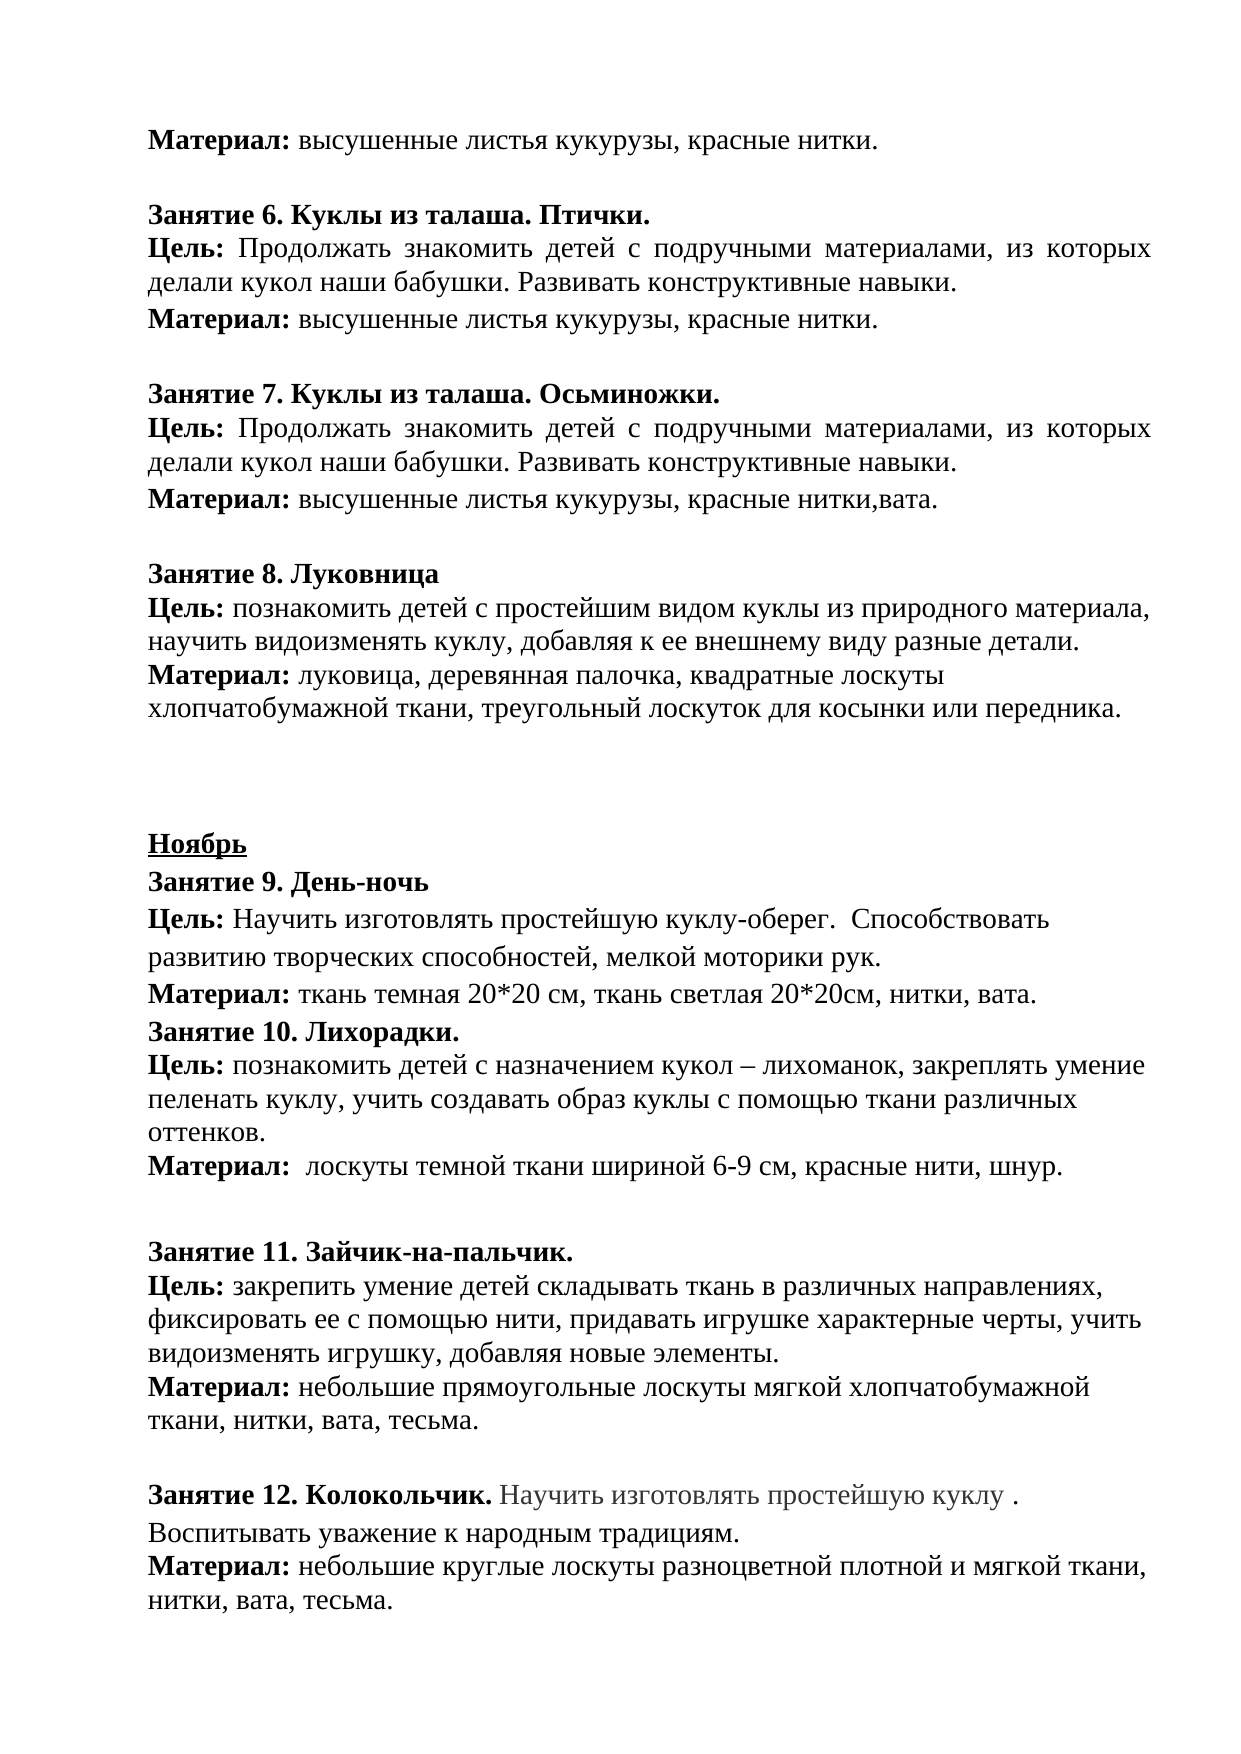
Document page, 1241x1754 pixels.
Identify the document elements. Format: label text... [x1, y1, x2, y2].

text Материал: небольшие прямоугольные лоскуты мягкой хлопчатобумажной ткани, нитки, вата, тесьма. [148, 1369, 1152, 1436]
text Занятие 9. День-ночь [148, 860, 1152, 897]
text Ноябрь [148, 822, 1152, 860]
text Цель: познакомить детей с назначением кукол – лихоманок, закреплять умение пеленать куклу, учить создавать образ куклы с помощью ткани различных оттенков. [148, 1047, 1152, 1148]
text Материал: лоскуты темной ткани шириной 6-9 см, красные нити, шнур. [148, 1148, 1152, 1181]
text Цель: закрепить умение детей складывать ткань в различных направлениях, фиксировать ее с помощью нити, придавать игрушке характерные черты, учить видоизменять игрушку, добавляя новые элементы. [148, 1268, 1152, 1369]
text Занятие 10. Лихорадки. [148, 1010, 1152, 1047]
text Материал: луковица, деревянная палочка, квадратные лоскуты хлопчатобумажной ткани, треугольный лоскуток для косынки или передника. [148, 657, 1152, 724]
text Материал: небольшие круглые лоскуты разноцветной плотной и мягкой ткани, нитки, вата, тесьма. [148, 1548, 1152, 1615]
text Материал: высушенные листья кукурузы, красные нитки,вата. [148, 477, 1152, 515]
text Цель: познакомить детей с простейшим видом куклы из природного материала, научить видоизменять куклу, добавляя к ее внешнему виду разные детали. [148, 590, 1152, 657]
text Занятие 12. Колокольчик. Научить изготовлять простейшую куклу . Воспитывать уважение к народным традициям. [148, 1473, 1152, 1548]
text Материал: высушенные листья кукурузы, красные нитки. [148, 118, 1152, 156]
text Занятие 8. Луковница [148, 552, 1152, 590]
text Цель: Научить изготовлять простейшую куклу-оберег. Способствовать развитию творческих способностей, мелкой моторики рук. [148, 897, 1152, 972]
text Занятие 7. Куклы из талаша. Осьминожки. [148, 373, 1152, 410]
text Занятие 6. Куклы из талаша. Птички. [148, 193, 1152, 231]
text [148, 231, 1152, 298]
text Материал: высушенные листья кукурузы, красные нитки. [148, 298, 1152, 335]
text Занятие 11. Зайчик-на-пальчик. [148, 1231, 1152, 1268]
text Цель: Продолжать знакомить детей с подручными материалами, из которых делали кукол наши бабушки. Развивать конструктивные навыки. [148, 410, 1152, 477]
text Материал: ткань темная 20*20 см, ткань светлая 20*20см, нитки, вата. [148, 972, 1152, 1010]
